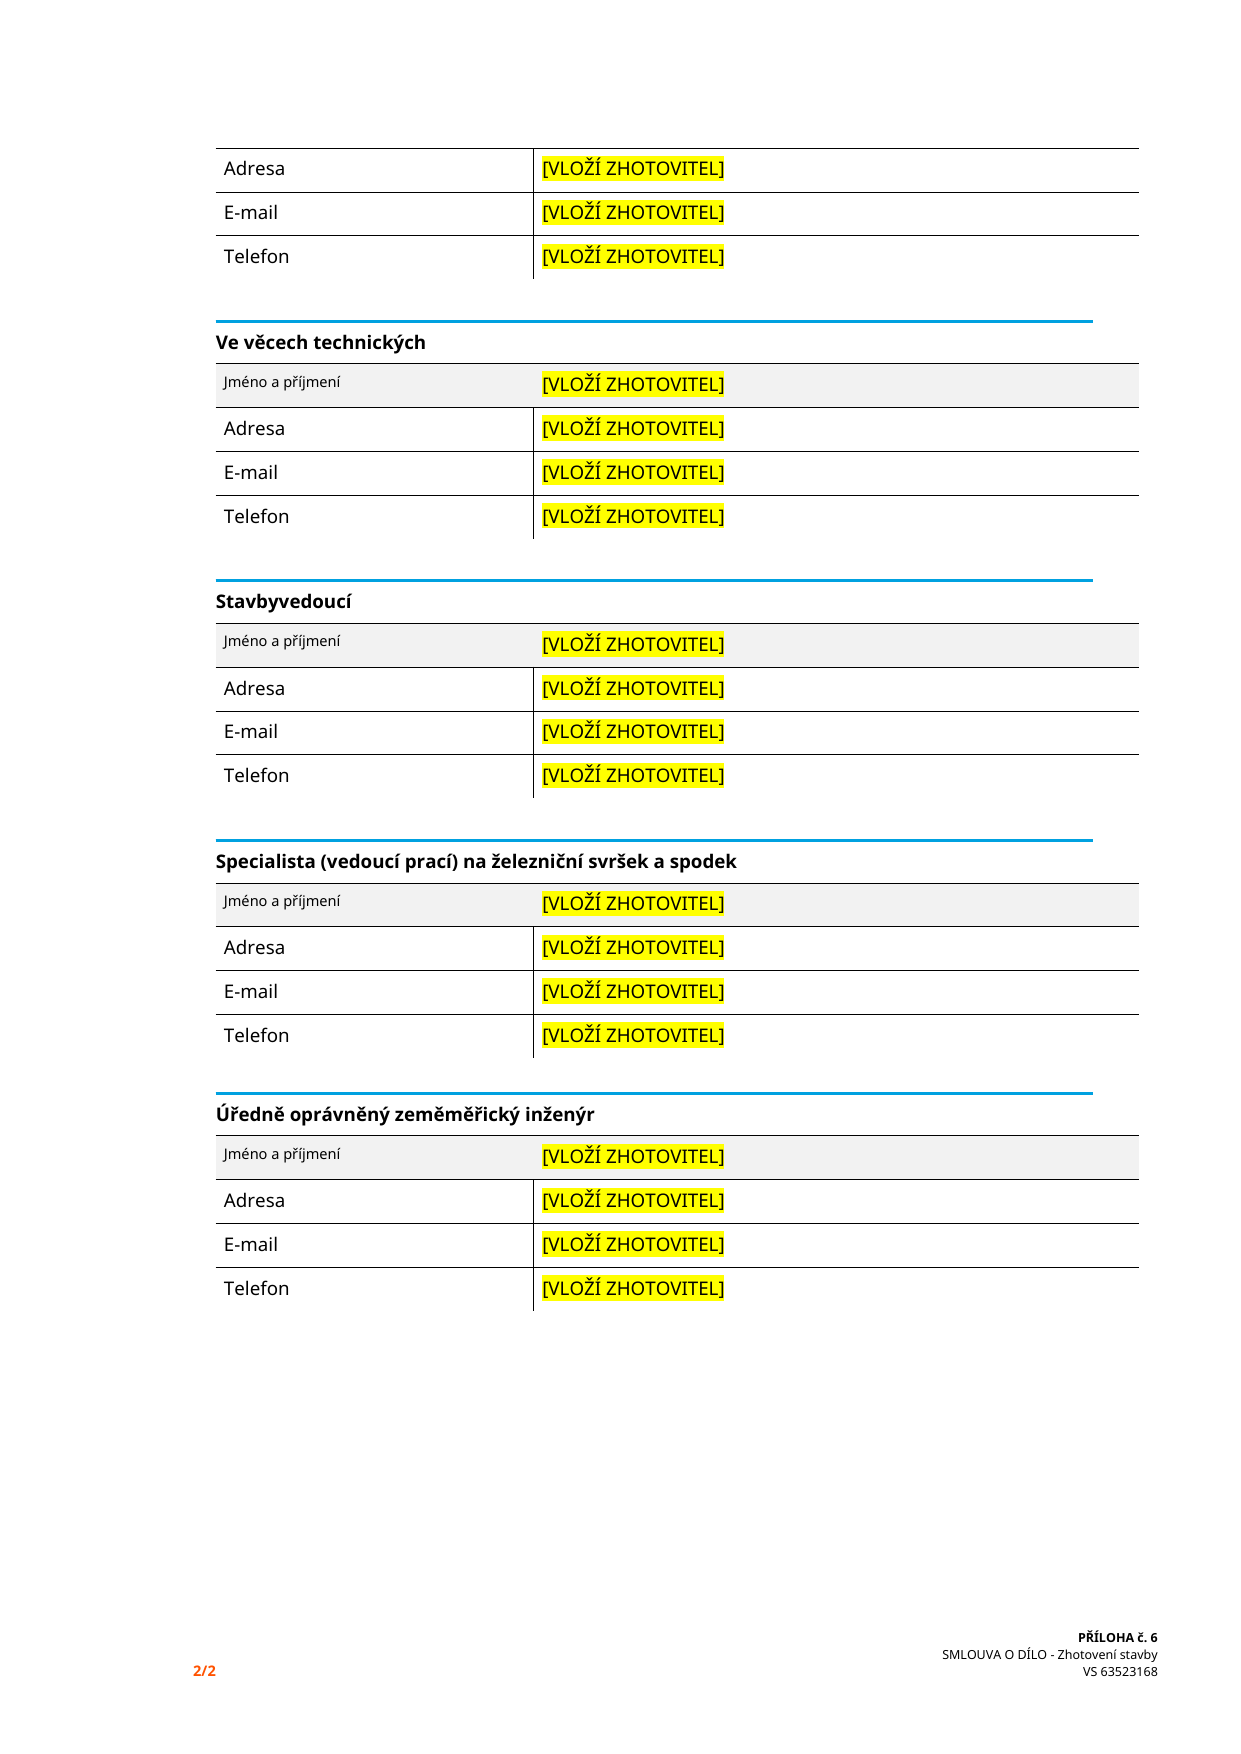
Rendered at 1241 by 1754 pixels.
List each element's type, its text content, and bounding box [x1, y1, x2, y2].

table_header Jméno a příjmení [216, 624, 534, 667]
table_cell [VLOŽÍ ZHOTOVITEL] [534, 149, 1139, 191]
table_header Jméno a příjmení [216, 364, 534, 407]
table_cell [VLOŽÍ ZHOTOVITEL] [534, 496, 1139, 539]
table_cell [VLOŽÍ ZHOTOVITEL] [534, 1180, 1139, 1223]
table_cell [VLOŽÍ ZHOTOVITEL] [534, 712, 1139, 754]
table_cell [VLOŽÍ ZHOTOVITEL] [534, 971, 1139, 1014]
table_cell [VLOŽÍ ZHOTOVITEL] [534, 452, 1139, 495]
table_cell E-mail [216, 452, 533, 495]
table_cell Telefon [216, 496, 533, 539]
text Specialista (vedoucí prací) na železniční svršek a spodek [216, 842, 1093, 874]
table_cell [VLOŽÍ ZHOTOVITEL] [534, 1224, 1139, 1267]
table_header Jméno a příjmení [216, 1136, 534, 1179]
table_header [VLOŽÍ ZHOTOVITEL] [534, 1136, 1139, 1179]
text Úředně oprávněný zeměměřický inženýr [216, 1095, 1093, 1127]
table_header [VLOŽÍ ZHOTOVITEL] [534, 884, 1139, 926]
table_cell Adresa [216, 1180, 533, 1223]
table_cell Telefon [216, 1015, 533, 1058]
table_cell Telefon [216, 755, 533, 798]
table_cell Adresa [216, 149, 533, 191]
table_cell [VLOŽÍ ZHOTOVITEL] [534, 668, 1139, 711]
table_cell E-mail [216, 971, 533, 1014]
table_cell [VLOŽÍ ZHOTOVITEL] [534, 755, 1139, 798]
table_cell [VLOŽÍ ZHOTOVITEL] [534, 927, 1139, 970]
table_cell Adresa [216, 668, 533, 711]
table_cell [VLOŽÍ ZHOTOVITEL] [534, 1268, 1139, 1311]
table_header [VLOŽÍ ZHOTOVITEL] [534, 364, 1139, 407]
table_cell [VLOŽÍ ZHOTOVITEL] [534, 193, 1139, 235]
table_cell Adresa [216, 927, 533, 970]
table_cell E-mail [216, 1224, 533, 1267]
table_cell Telefon [216, 236, 533, 279]
table_header Jméno a příjmení [216, 884, 534, 926]
table_cell E-mail [216, 712, 533, 754]
table_header [VLOŽÍ ZHOTOVITEL] [534, 624, 1139, 667]
table_cell E-mail [216, 193, 533, 235]
table_cell [VLOŽÍ ZHOTOVITEL] [534, 408, 1139, 451]
table_cell Adresa [216, 408, 533, 451]
table_cell [VLOŽÍ ZHOTOVITEL] [534, 1015, 1139, 1058]
text Stavbyvedoucí [216, 582, 1093, 614]
table_cell [VLOŽÍ ZHOTOVITEL] [534, 236, 1139, 279]
table_cell Telefon [216, 1268, 533, 1311]
text Ve věcech technických [216, 323, 1093, 354]
